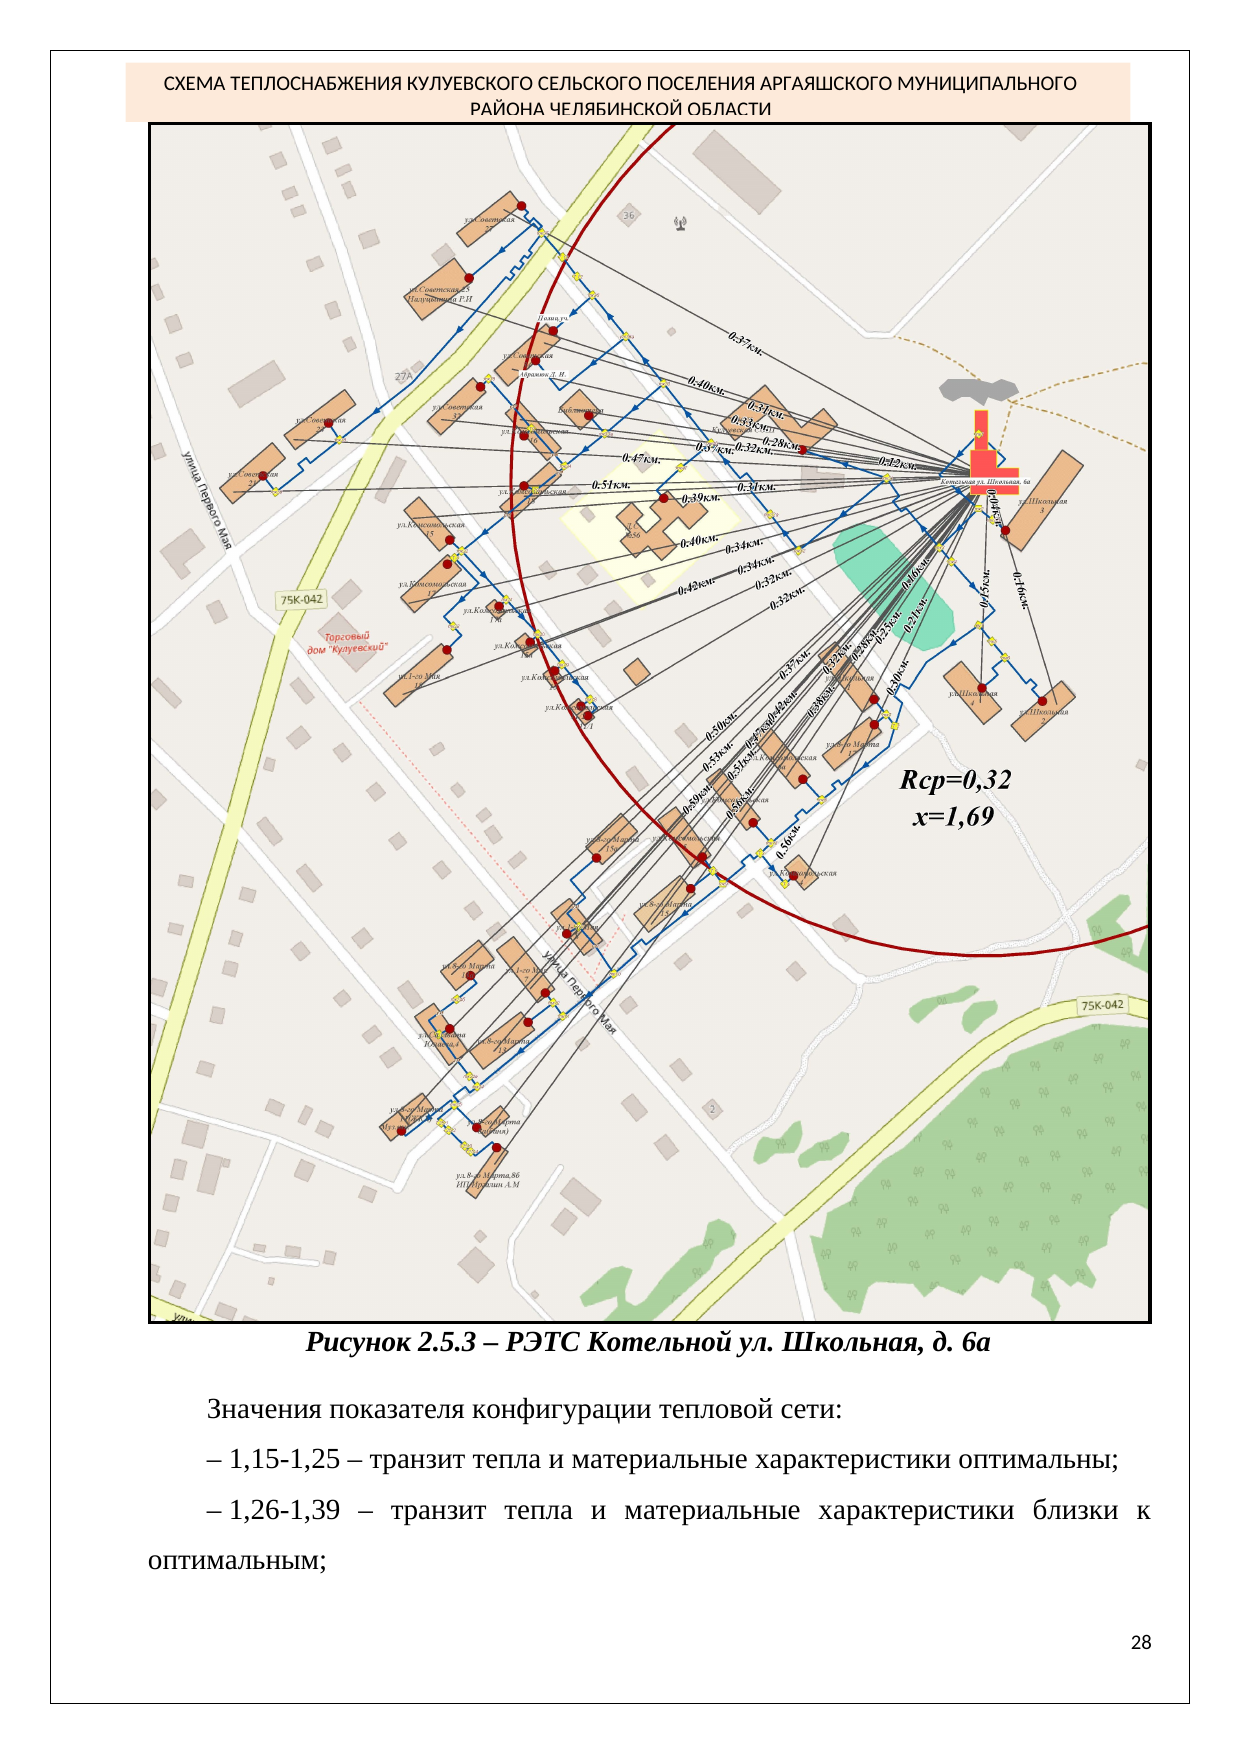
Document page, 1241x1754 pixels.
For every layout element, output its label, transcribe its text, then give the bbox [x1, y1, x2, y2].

text Рисунок 2.5.3 – РЭТС Котельной ул. Школьная, д. 6а [148, 1324, 1152, 1358]
text Значения показателя конфигурации тепловой сети: [148, 1391, 1152, 1425]
text – 1,26-1,39 – транзит тепла и материальные характеристики близки к оптимальным; [148, 1492, 1152, 1576]
picture [151, 125, 1148, 1321]
text – 1,15-1,25 – транзит тепла и материальные характеристики оптимальны; [148, 1441, 1152, 1475]
